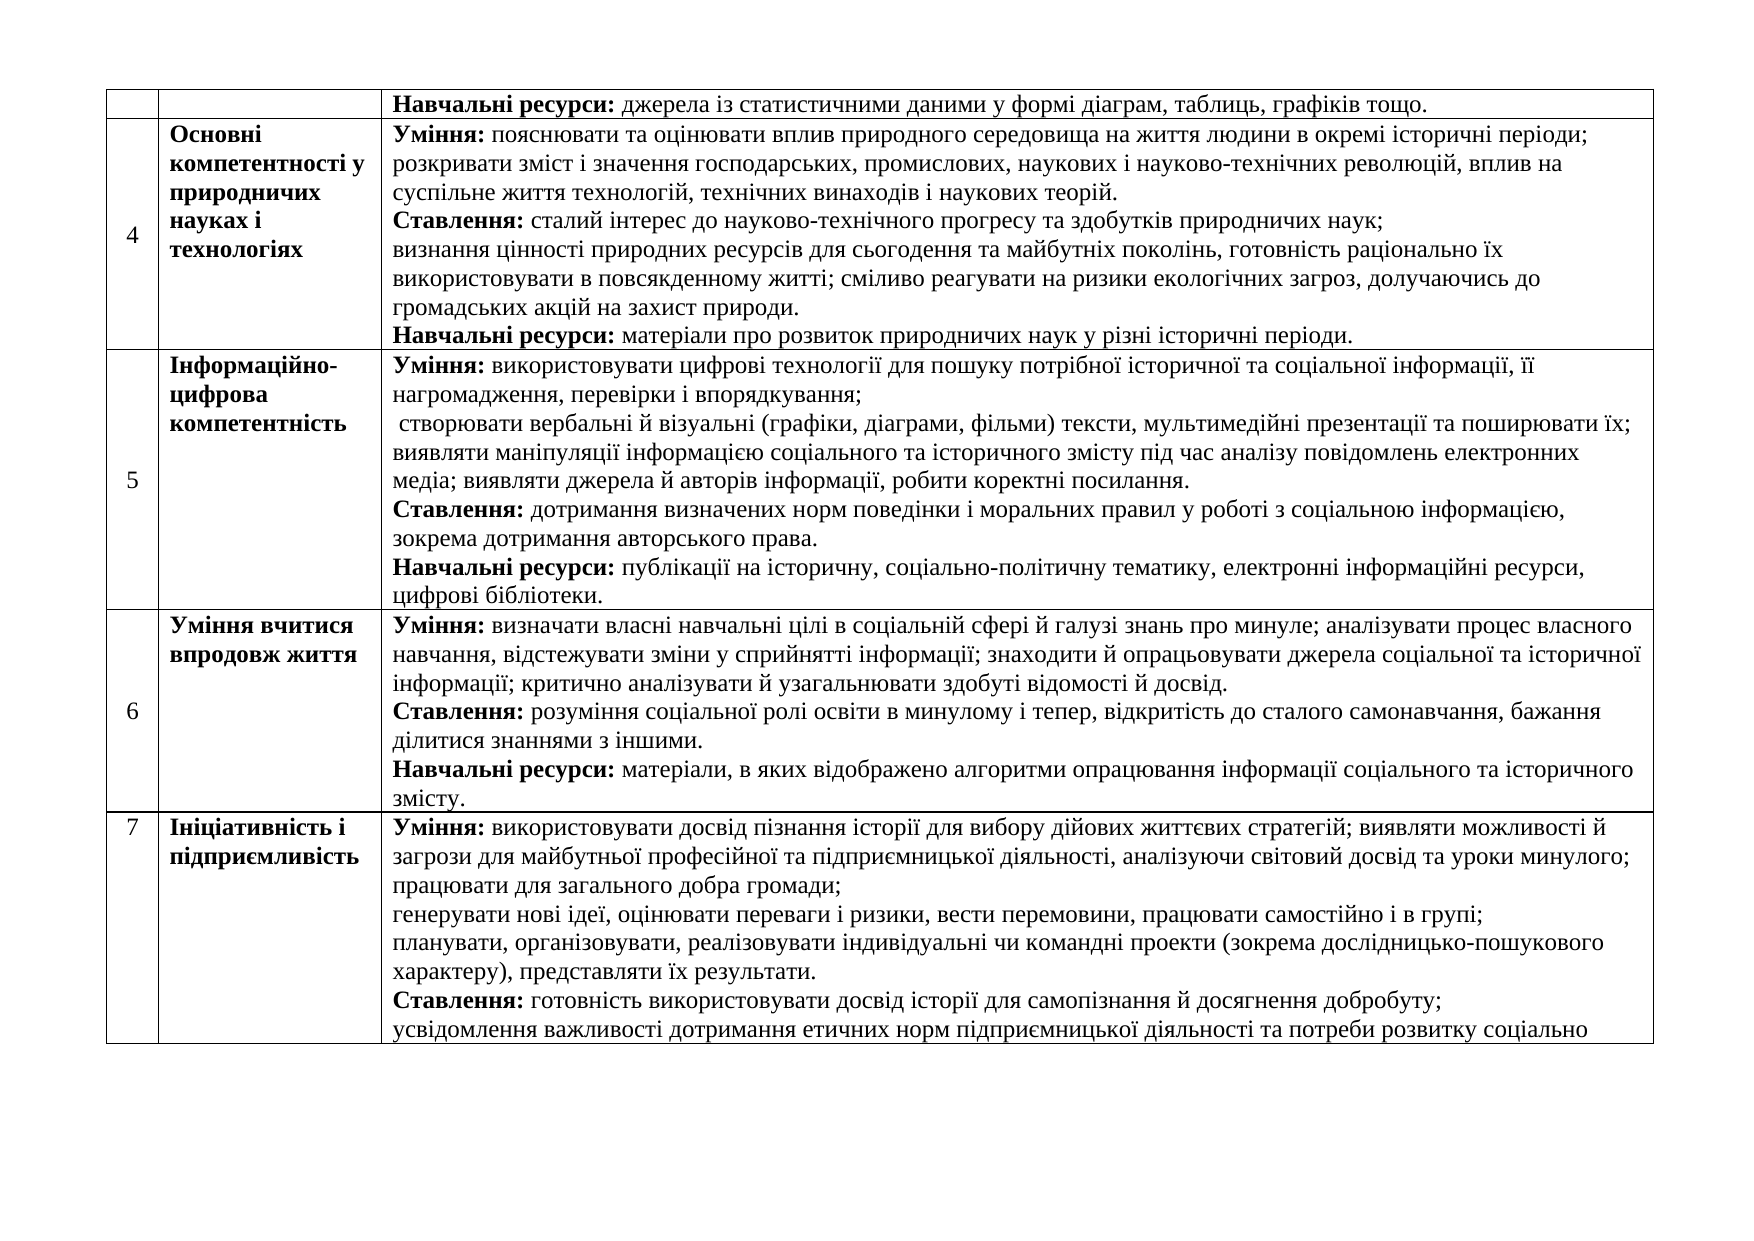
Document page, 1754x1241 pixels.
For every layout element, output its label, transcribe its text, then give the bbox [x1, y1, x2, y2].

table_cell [159, 813, 381, 1042]
table_cell Уміння: визначати власні навчальні цілі в соціальній сфері й галузі знань про минуле; аналізувати процес власного навчання, відстежувати зміни у сприйнятті інформації; знаходити й опрацьовувати джерела соціальної та історичної інформації; критично аналізувати й узагальнювати здобуті відомості й досвід. Ставлення: розуміння соціальної ролі освіти в минулому і тепер, відкритість до сталого самонавчання, бажання ділитися знаннями з іншими. Навчальні ресурси: матеріали, в яких відображено алгоритми опрацювання інформації соціального та історичного змісту. [382, 610, 1653, 811]
table_cell Основні компетентності у природничих науках і технологіях [159, 119, 381, 349]
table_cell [382, 90, 1653, 118]
table_cell Уміння: пояснювати та оцінювати вплив природного середовища на життя людини в окремі історичні періоди; розкривати зміст і значення господарських, промислових, наукових і науково-технічних революцій, вплив на суспільне життя технологій, технічних винаходів і наукових теорій. Ставлення: сталий інтерес до науково-технічного прогресу та здобутків природничих наук; визнання цінності природних ресурсів для сьогодення та майбутніх поколінь, готовність раціонально їх використовувати в повсякденному житті; сміливо реагувати на ризики екологічних загроз, долучаючись до громадських акцій на захист природи. Навчальні ресурси: матеріали про розвиток природничих наук у різні історичні періоди. [382, 119, 1653, 349]
table_cell 5 [107, 350, 158, 609]
table_cell 3 [107, 90, 158, 118]
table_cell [159, 90, 381, 118]
table_cell 4 [107, 119, 158, 349]
table_cell 6 [107, 610, 158, 811]
table_cell Уміння вчитися впродовж життя [159, 610, 381, 811]
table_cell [382, 813, 1653, 1042]
table_cell Уміння: використовувати цифрові технології для пошуку потрібної історичної та соціальної інформації, її нагромадження, перевірки і впорядкування; створювати вербальні й візуальні (графіки, діаграми, фільми) тексти, мультимедійні презентації та поширювати їх; виявляти маніпуляції інформацією соціального та історичного змісту під час аналізу повідомлень електронних медіа; виявляти джерела й авторів інформації, робити коректні посилання. Ставлення: дотримання визначених норм поведінки і моральних правил у роботі з соціальною інформацією, зокрема дотримання авторського права. Навчальні ресурси: публікації на історичну, соціально-політичну тематику, електронні інформаційні ресурси, цифрові бібліотеки. [382, 350, 1653, 609]
table_cell 7 [107, 813, 158, 1042]
table_cell Інформаційно-цифрова компетентність [159, 350, 381, 609]
